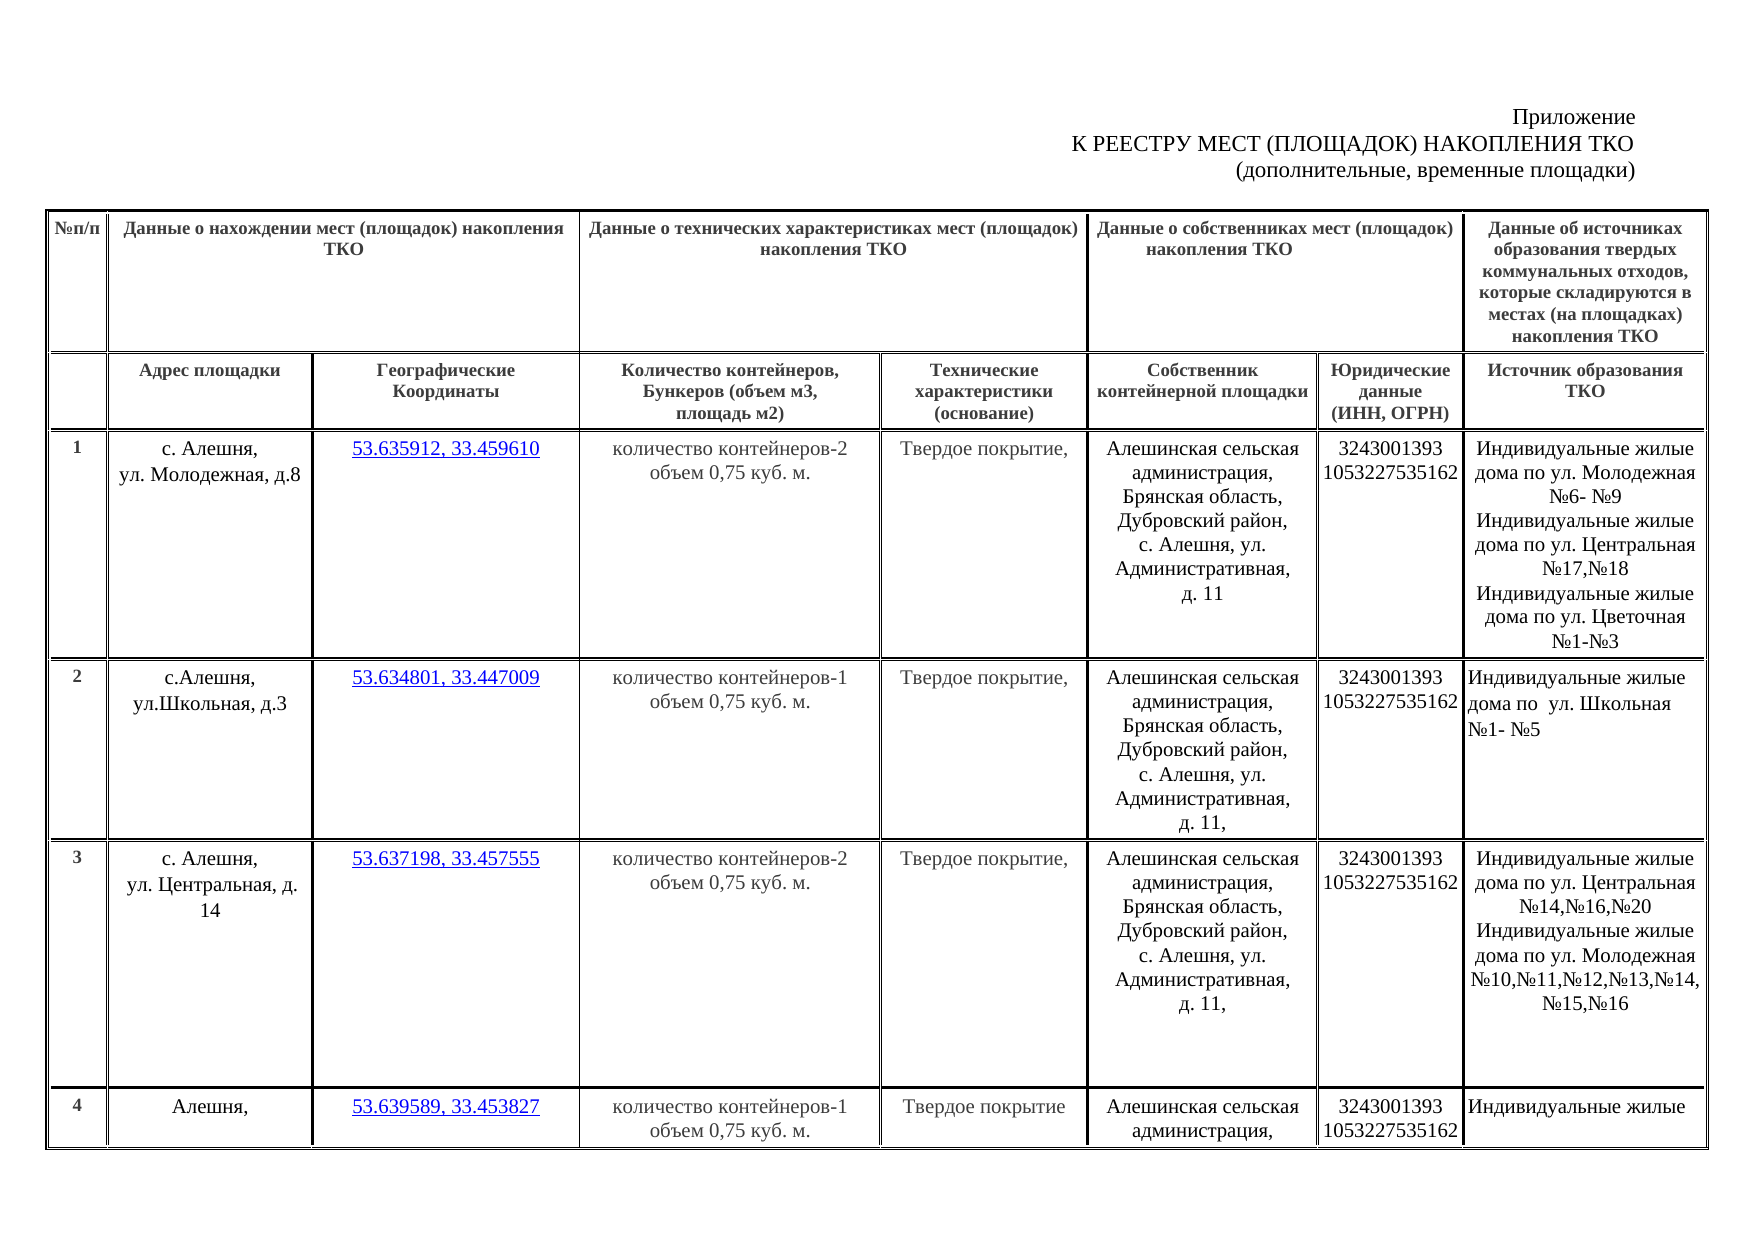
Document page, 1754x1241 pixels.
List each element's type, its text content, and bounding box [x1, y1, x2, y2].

table_cell 3 [49, 838, 106, 1086]
table_cell Количество контейнеров, Бункеров (объем м3, площадь м2) [580, 354, 879, 428]
table_cell Твердое покрытие, [882, 842, 1086, 1086]
table_cell Твердое покрытие, [882, 661, 1086, 838]
table_cell 53.634801, 33.447009 [314, 661, 579, 838]
table_cell Индивидуальные жилые дома по ул. Центральная №14,№16,№20 Индивидуальные жилые дома по ул. Молодежная №10,№11,№12,№13,№14,№15,№16 [1465, 838, 1706, 1086]
table_cell 53.635912, 33.459610 [314, 432, 579, 657]
table_cell количество контейнеров-1 объем 0,75 куб. м. [580, 661, 879, 838]
table_cell Твердое покрытие [881, 1089, 1087, 1147]
table_cell Технические характеристики (основание) [882, 354, 1086, 428]
text К РЕЕСТРУ МЕСТ (ПЛОЩАДОК) НАКОПЛЕНИЯ ТКО [118, 130, 1636, 156]
table_header Данные о нахождении мест (площадок) накопления ТКО [108, 212, 579, 351]
table_cell количество контейнеров-2 объем 0,75 куб. м. [580, 842, 879, 1086]
table_cell Индивидуальные жилые дома по ул. Школьная №1- №5 [1465, 657, 1706, 838]
table_cell 2 [49, 657, 106, 838]
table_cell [1087, 1089, 1318, 1147]
table_cell количество контейнеров-2 объем 0,75 куб. м. [580, 432, 879, 657]
table_cell 3243001393 1053227535162 [1319, 842, 1462, 1086]
table_cell Индивидуальные жилые дома по ул. Молодежная №6- №9 Индивидуальные жилые дома по ул. Центральная №17,№18 Индивидуальные жилые дома по ул. Цветочная №1-№3 [1465, 428, 1706, 657]
table_cell Адрес площадки [109, 354, 311, 428]
table_cell Алешинская сельская администрация, Брянская область, Дубровский район, с. Алешня, ул. Административная, д. 11 [1089, 432, 1316, 657]
table_cell с. Алешня, ул. Центральная, д. 14 [109, 842, 311, 1086]
table_cell Алешинская сельская администрация, Брянская область, Дубровский район, с. Алешня, ул. Административная, д. 11, [1089, 842, 1316, 1086]
table_cell с. Алешня, ул. Молодежная, д.8 [109, 432, 311, 657]
table_cell 3243001393 1053227535162 [1319, 661, 1462, 838]
table_header Данные об источниках образования твердых коммунальных отходов, которые складируются в местах (на площадках) накопления ТКО [1463, 212, 1706, 351]
table_header №п/п [49, 212, 108, 351]
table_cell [1463, 1086, 1706, 1147]
table_cell с.Алешня, ул.Школьная, д.3 [109, 661, 311, 838]
table_header Данные о технических характеристиках мест (площадок) накопления ТКО [580, 212, 1087, 351]
table_cell Юридические данные (ИНН, ОГРН) [1319, 354, 1462, 428]
table_cell Источник образования ТКО [1463, 351, 1707, 428]
text Приложение [118, 103, 1636, 130]
table_cell Твердое покрытие, [882, 432, 1086, 657]
table_cell 4 [49, 1086, 108, 1147]
table_cell Алешинская сельская администрация, Брянская область, Дубровский район, с. Алешня, ул. Административная, д. 11, [1089, 661, 1316, 838]
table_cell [1318, 1089, 1463, 1147]
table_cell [580, 1089, 881, 1147]
table_cell 53.637198, 33.457555 [314, 842, 579, 1086]
table_cell [47, 351, 108, 428]
table_cell 1 [49, 428, 106, 657]
text (дополнительные, временные площадки) [118, 156, 1636, 182]
table_cell Собственник контейнерной площадки [1089, 354, 1316, 428]
table_header Данные о собственниках мест (площадок) накопления ТКО [1087, 211, 1463, 351]
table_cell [108, 1089, 312, 1147]
table_cell Географические Координаты [314, 354, 579, 428]
table_cell 3243001393 1053227535162 [1319, 432, 1462, 657]
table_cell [312, 1089, 579, 1147]
